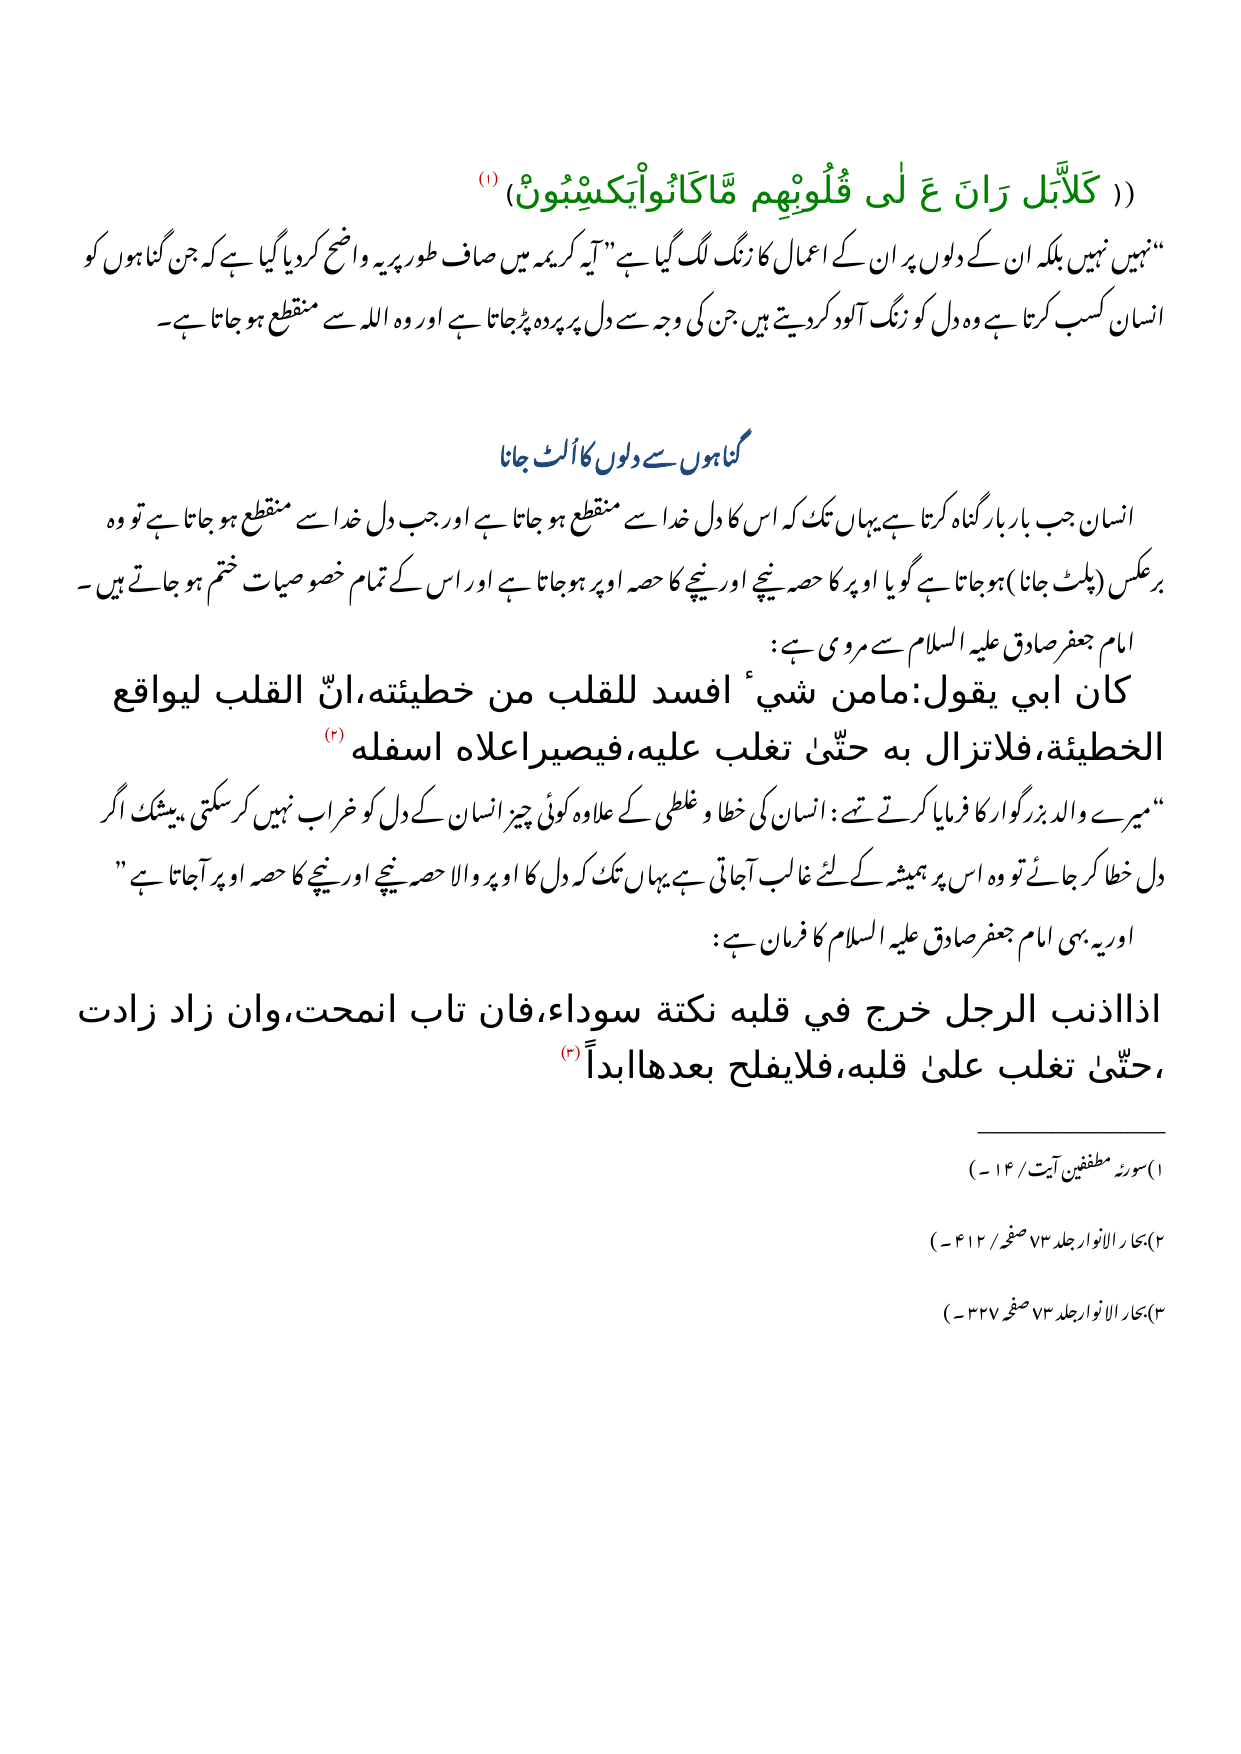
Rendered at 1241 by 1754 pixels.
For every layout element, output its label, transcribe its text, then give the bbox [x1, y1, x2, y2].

text ٣)بحار الا نوارجلد ٧٣ صفحہ ٣٢٧ ۔ ) [75, 1284, 1165, 1331]
text ( ( کَلاَّبَل رَانَ عَ لٰی قُلُوبِْهِم مَّاکَانُواْیَکسِْبُونَْ) (١) “نہيں نہيں بلکہ ان کے دلوں پر ان کے اعمال کا زنگ لگ گيا ہے” آیہ کریمہ ميں صاف طور پر یہ واضح کردیا گيا ہے کہ جن گناہوں کو انسان کسب کرتا ہے وہ دل کو زنگ آلود کردیتے ہيں جن کی وجہ سے دل پر پردہ پڑجاتا ہے اور وہ الله سے منقطع ہو جاتا ہے۔ [75, 156, 1165, 344]
text اذااذنب الرجل خرج في قلبه نکتة سوداء،فان تاب انمحت،وان زاد زادت ،حتّیٰ تغلب علیٰ قلبه،فلایفلح بعدهاابداً (٣) ____________________ ١)سورئہ مطففين آیت/ ١۴ ۔ ) [75, 987, 1165, 1187]
text اور یہ بهی امام جعفرصادق عليہ السلام کا فرمان ہے : [75, 900, 1165, 962]
text کان ابي یقول:مامن شيٴ افسد للقلب من خطيئته،انّ القلب ليواقع الخطيئة،فلاتزال به حتّیٰ تغلب عليه،فيصيراعلاه اسفله (٢) “ميرے والد بزرگوار کا فرمایا کرتے تهے : انسان کی خطا و غلطی کے علاوہ کوئی چيز انسان کے دل کو خراب نہيں کرسکتی ،بيشک اگر دل خطا کر جائے تو وہ اس پر ہميشہ کےلئے غالب آجاتی ہے یہاں تک کہ دل کا او پر والا حصہ نيچے اور نيچے کا حصہ او پر آجاتا ہے ” [75, 669, 1165, 900]
subtitle گناہوں سے دلوں کااُلٹ جانا [75, 419, 1165, 481]
text انسان جب بار بار گناہ کرتا ہے یہاں تک کہ اس کا دل خدا سے منقطع ہو جاتا ہے اور جب دل خدا سے منقطع ہو جاتا ہے تو وہ برعکس (پلٹ جانا )ہوجاتا ہے گو یا او پر کا حصہ نيچے اور نيچے کا حصہ اوپر ہوجاتا ہے اور اس کے تمام خصو صيات ختم ہو جاتے ہيں ۔ [75, 481, 1165, 606]
text ٢)بحا ر الانوار جلد ٧٣ صفحہ/ ۴١٢ ۔ ) [75, 1212, 1165, 1259]
text امام جعفرصادق عليہ السلام سے مرو ی ہے : [75, 606, 1165, 669]
